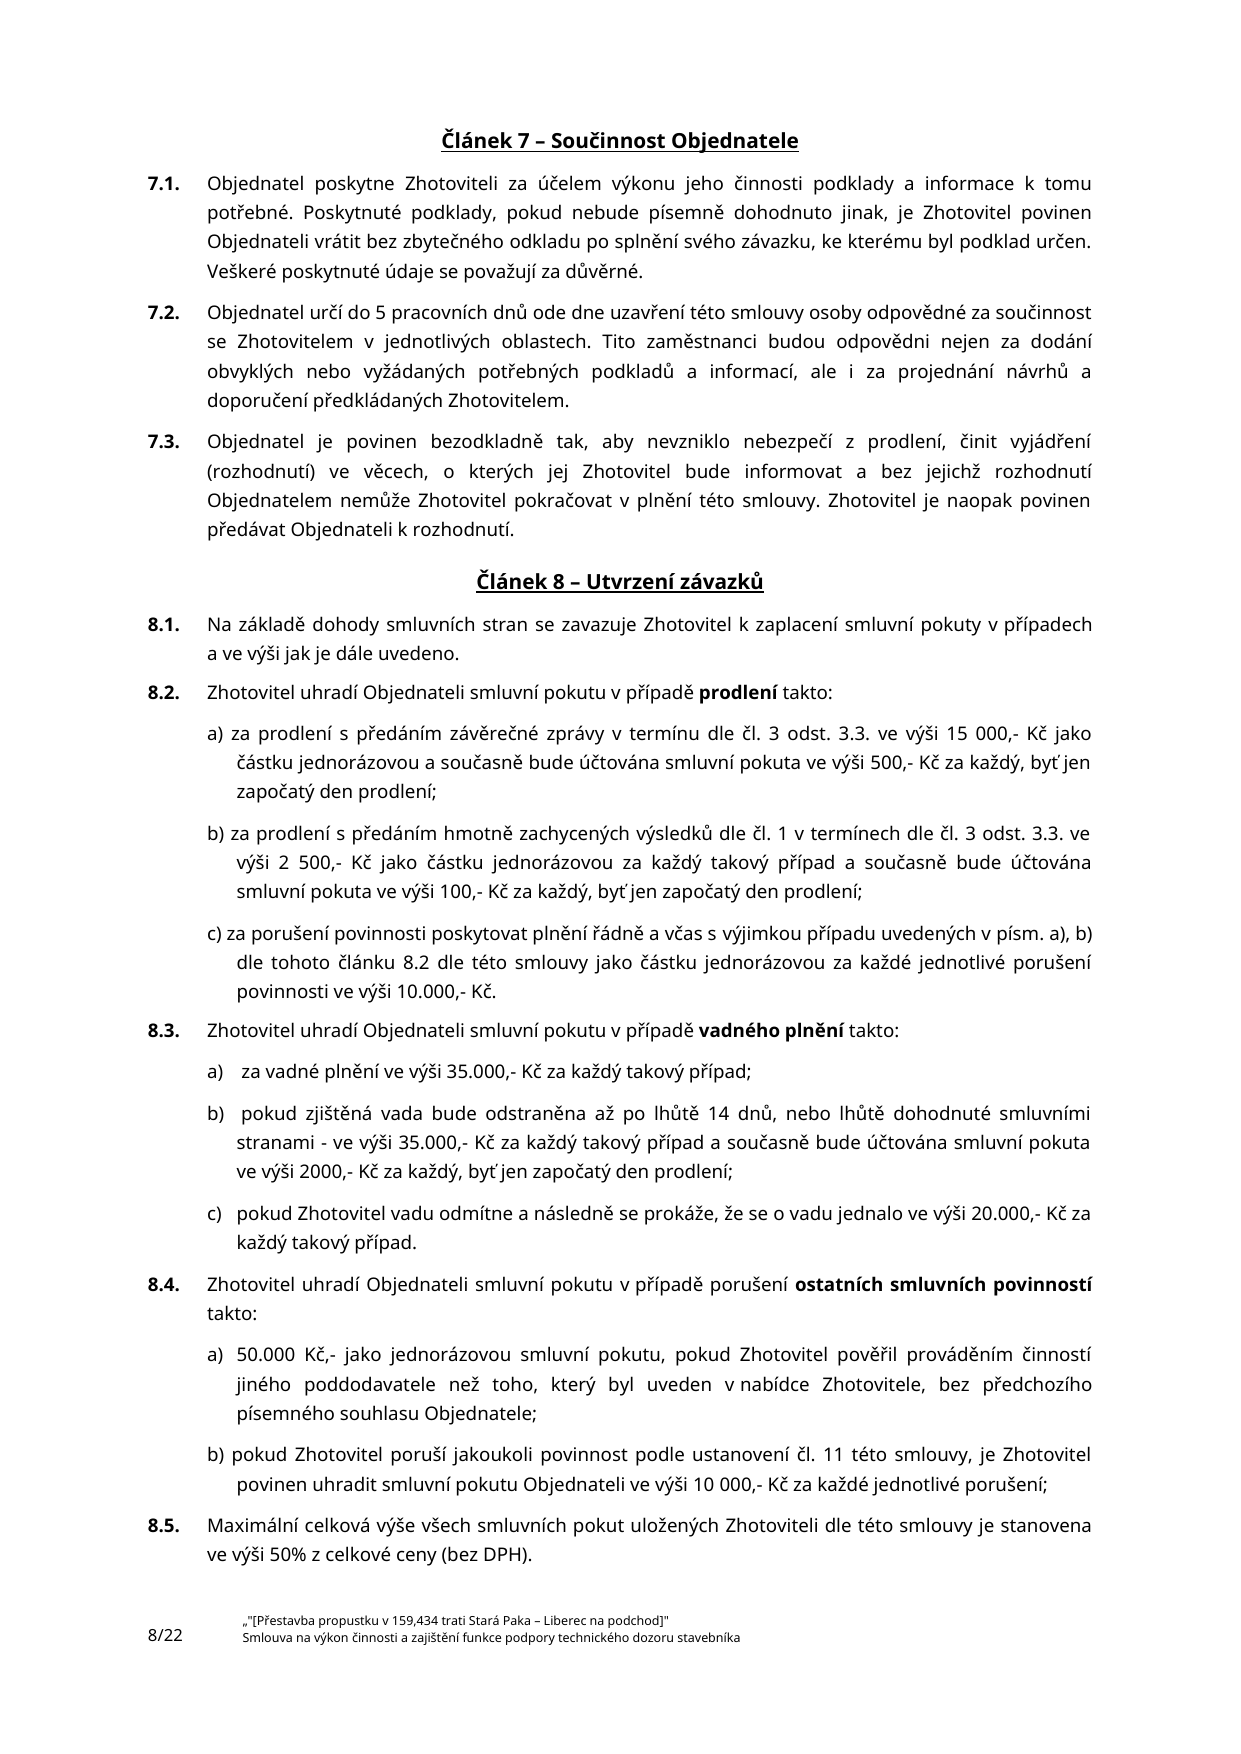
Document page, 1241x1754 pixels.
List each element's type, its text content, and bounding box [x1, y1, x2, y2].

subtitle Článek 8 – Utvrzení závazků [148, 567, 1092, 596]
subtitle 8.4. Zhotovitel uhradí Objednateli smluvní pokutu v případě porušení ostatních smluvních povinností takto: [148, 1268, 1092, 1326]
subtitle 8.3. Zhotovitel uhradí Objednateli smluvní pokutu v případě vadného plnění takto: [148, 1017, 1092, 1043]
text c) pokud Zhotovitel vadu odmítne a následně se prokáže, že se o vadu jednalo ve výši 20.000,- Kč za každý takový případ. [207, 1197, 1092, 1255]
text a) za vadné plnění ve výši 35.000,- Kč za každý takový případ; [207, 1055, 1092, 1084]
text b) pokud Zhotovitel poruší jakoukoli povinnost podle ustanovení čl. 11 této smlouvy, je Zhotovitel povinen uhradit smluvní pokutu Objednateli ve výši 10 000,- Kč za každé jednotlivé porušení; [207, 1438, 1092, 1497]
text 7.2. Objednatel určí do 5 pracovních dnů ode dne uzavření této smlouvy osoby odpovědné za součinnost se Zhotovitelem v jednotlivých oblastech. Tito zaměstnanci budou odpovědni nejen za dodání obvyklých nebo vyžádaných potřebných podkladů a informací, ale i za projednání návrhů a doporučení předkládaných Zhotovitelem. [148, 296, 1092, 413]
text 8.5. Maximální celková výše všech smluvních pokut uložených Zhotoviteli dle této smlouvy je stanovena ve výši 50% z celkové ceny (bez DPH). [148, 1509, 1092, 1568]
text 7.1. Objednatel poskytne Zhotoviteli za účelem výkonu jeho činnosti podklady a informace k tomu potřebné. Poskytnuté podklady, pokud nebude písemně dohodnuto jinak, je Zhotovitel povinen Objednateli vrátit bez zbytečného odkladu po splnění svého závazku, ke kterému byl podklad určen. Veškeré poskytnuté údaje se považují za důvěrné. [148, 167, 1092, 284]
text b) za prodlení s předáním hmotně zachycených výsledků dle čl. 1 v termínech dle čl. 3 odst. 3.3. ve výši 2 500,- Kč jako částku jednorázovou za každý takový případ a současně bude účtována smluvní pokuta ve výši 100,- Kč za každý, byť jen započatý den prodlení; [207, 817, 1092, 904]
text c) za porušení povinnosti poskytovat plnění řádně a včas s výjimkou případu uvedených v písm. a), b) dle tohoto článku 8.2 dle této smlouvy jako částku jednorázovou za každé jednotlivé porušení povinnosti ve výši 10.000,- Kč. [207, 917, 1092, 1004]
text b) pokud zjištěná vada bude odstraněna až po lhůtě 14 dnů, nebo lhůtě dohodnuté smluvními stranami - ve výši 35.000,- Kč za každý takový případ a současně bude účtována smluvní pokuta ve výši 2000,- Kč za každý, byť jen započatý den prodlení; [207, 1097, 1092, 1184]
subtitle Článek 7 – Součinnost Objednatele [148, 126, 1092, 155]
text 7.3. Objednatel je povinen bezodkladně tak, aby nevzniklo nebezpečí z prodlení, činit vyjádření (rozhodnutí) ve věcech, o kterých jej Zhotovitel bude informovat a bez jejichž rozhodnutí Objednatelem nemůže Zhotovitel pokračovat v plnění této smlouvy. Zhotovitel je naopak povinen předávat Objednateli k rozhodnutí. [148, 426, 1092, 542]
text a) 50.000 Kč,- jako jednorázovou smluvní pokutu, pokud Zhotovitel pověřil prováděním činností jiného poddodavatele než toho, který byl uveden v nabídce Zhotovitele, bez předchozího písemného souhlasu Objednatele; [207, 1338, 1092, 1426]
subtitle 8.2. Zhotovitel uhradí Objednateli smluvní pokutu v případě prodlení takto: [148, 679, 1092, 704]
text a) za prodlení s předáním závěrečné zprávy v termínu dle čl. 3 odst. 3.3. ve výši 15 000,- Kč jako částku jednorázovou a současně bude účtována smluvní pokuta ve výši 500,- Kč za každý, byť jen započatý den prodlení; [207, 717, 1092, 804]
text 8.1. Na základě dohody smluvních stran se zavazuje Zhotovitel k zaplacení smluvní pokuty v případech a ve výši jak je dále uvedeno. [148, 608, 1092, 667]
